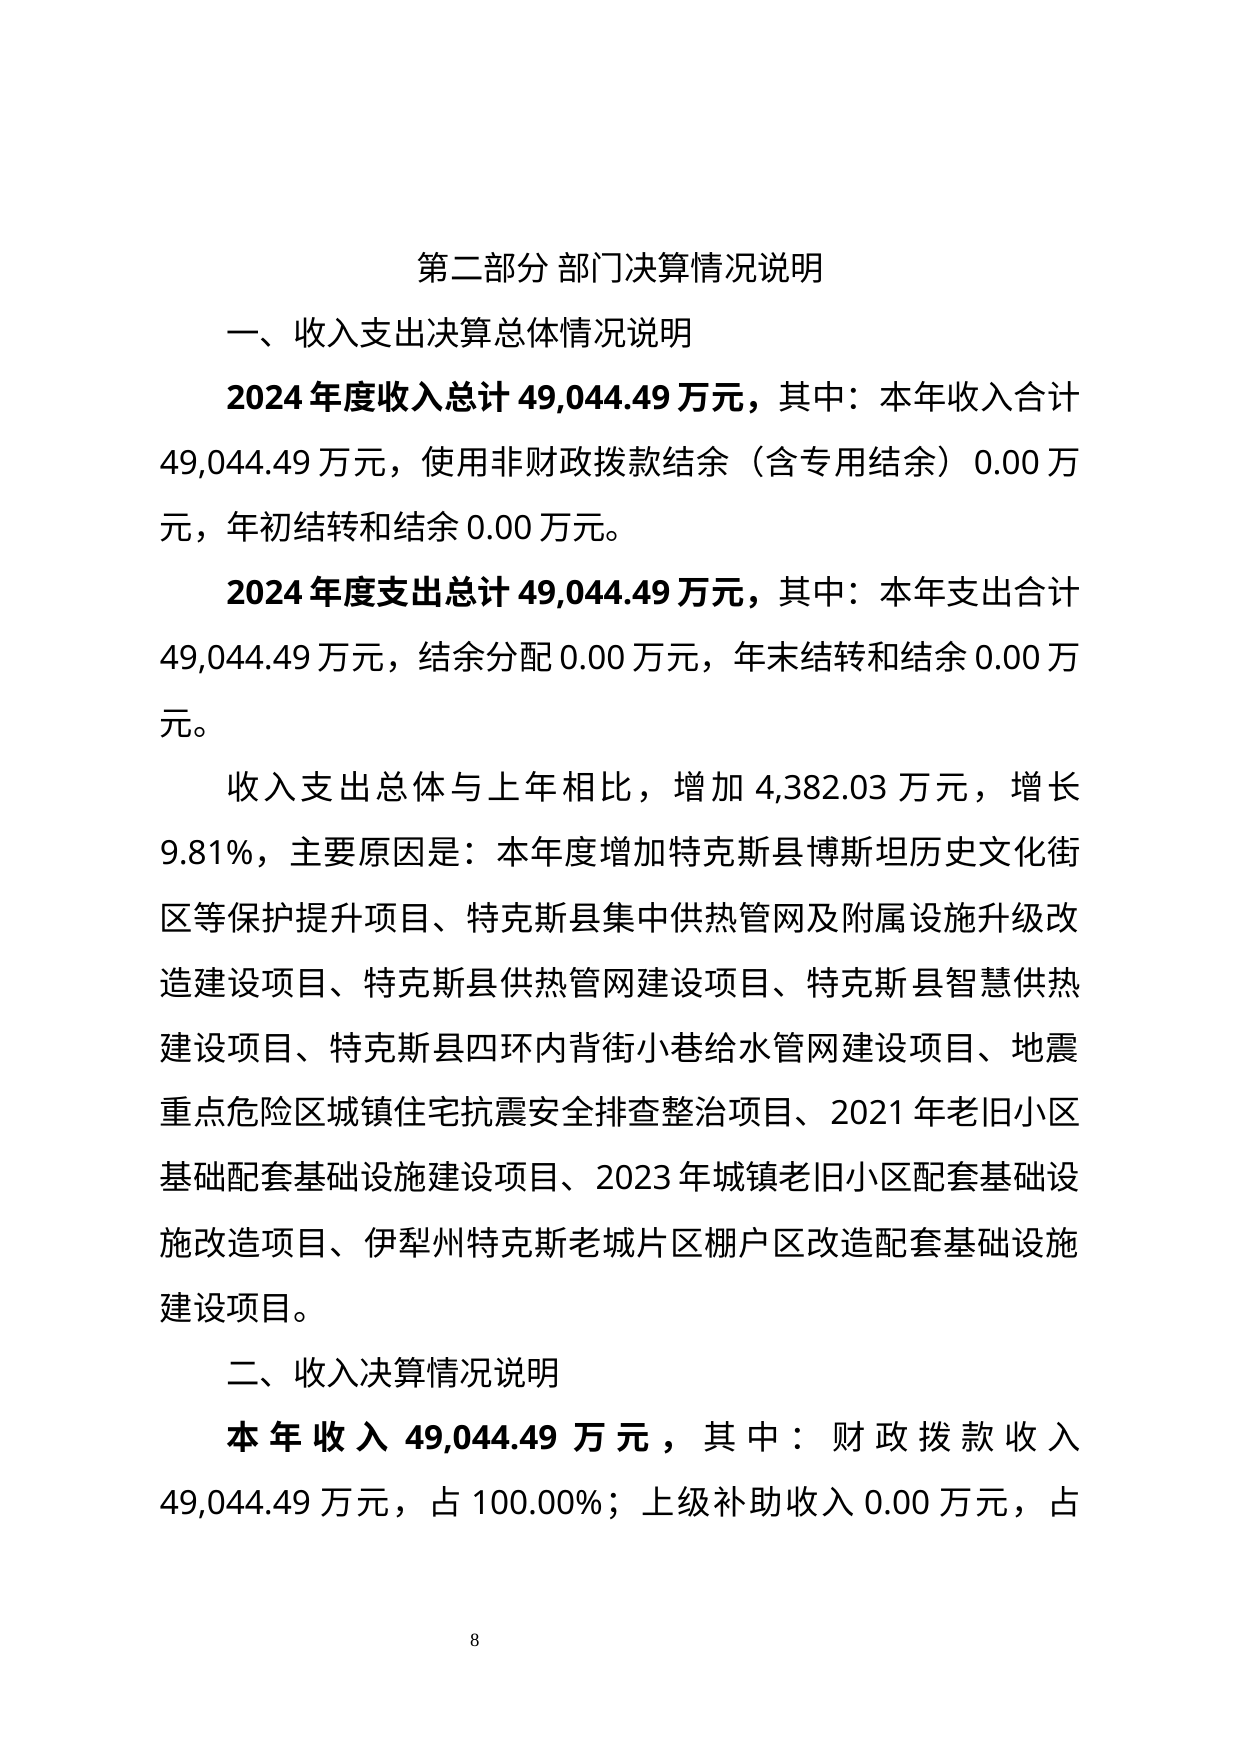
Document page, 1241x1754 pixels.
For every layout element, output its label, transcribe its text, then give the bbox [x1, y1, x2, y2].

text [159, 1403, 1081, 1533]
text 收入支出总体与上年相比，增加4,382.03万元，增长9.81%，主要原因是：本年度增加特克斯县博斯坦历史文化街区等保护提升项目、特克斯县集中供热管网及附属设施升级改造建设项目、特克斯县供热管网建设项目、特克斯县智慧供热建设项目、特克斯县四环内背街小巷给水管网建设项目、地震重点危险区城镇住宅抗震安全排查整治项目、2021年老旧小区基础配套基础设施建设项目、2023年城镇老旧小区配套基础设施改造项目、伊犁州特克斯老城片区棚户区改造配套基础设施建设项目。 [159, 753, 1081, 1338]
text 2024年度收入总计49,044.49万元，其中：本年收入合计49,044.49万元，使用非财政拨款结余（含专用结余）0.00万元，年初结转和结余0.00万元。 [159, 363, 1081, 558]
text 二、收入决算情况说明 [159, 1338, 1081, 1403]
text 第二部分 部门决算情况说明 [159, 233, 1081, 298]
text 2024年度支出总计49,044.49万元，其中：本年支出合计49,044.49万元，结余分配0.00万元，年末结转和结余0.00万元。 [159, 558, 1081, 753]
text 一、收入支出决算总体情况说明 [159, 298, 1081, 363]
